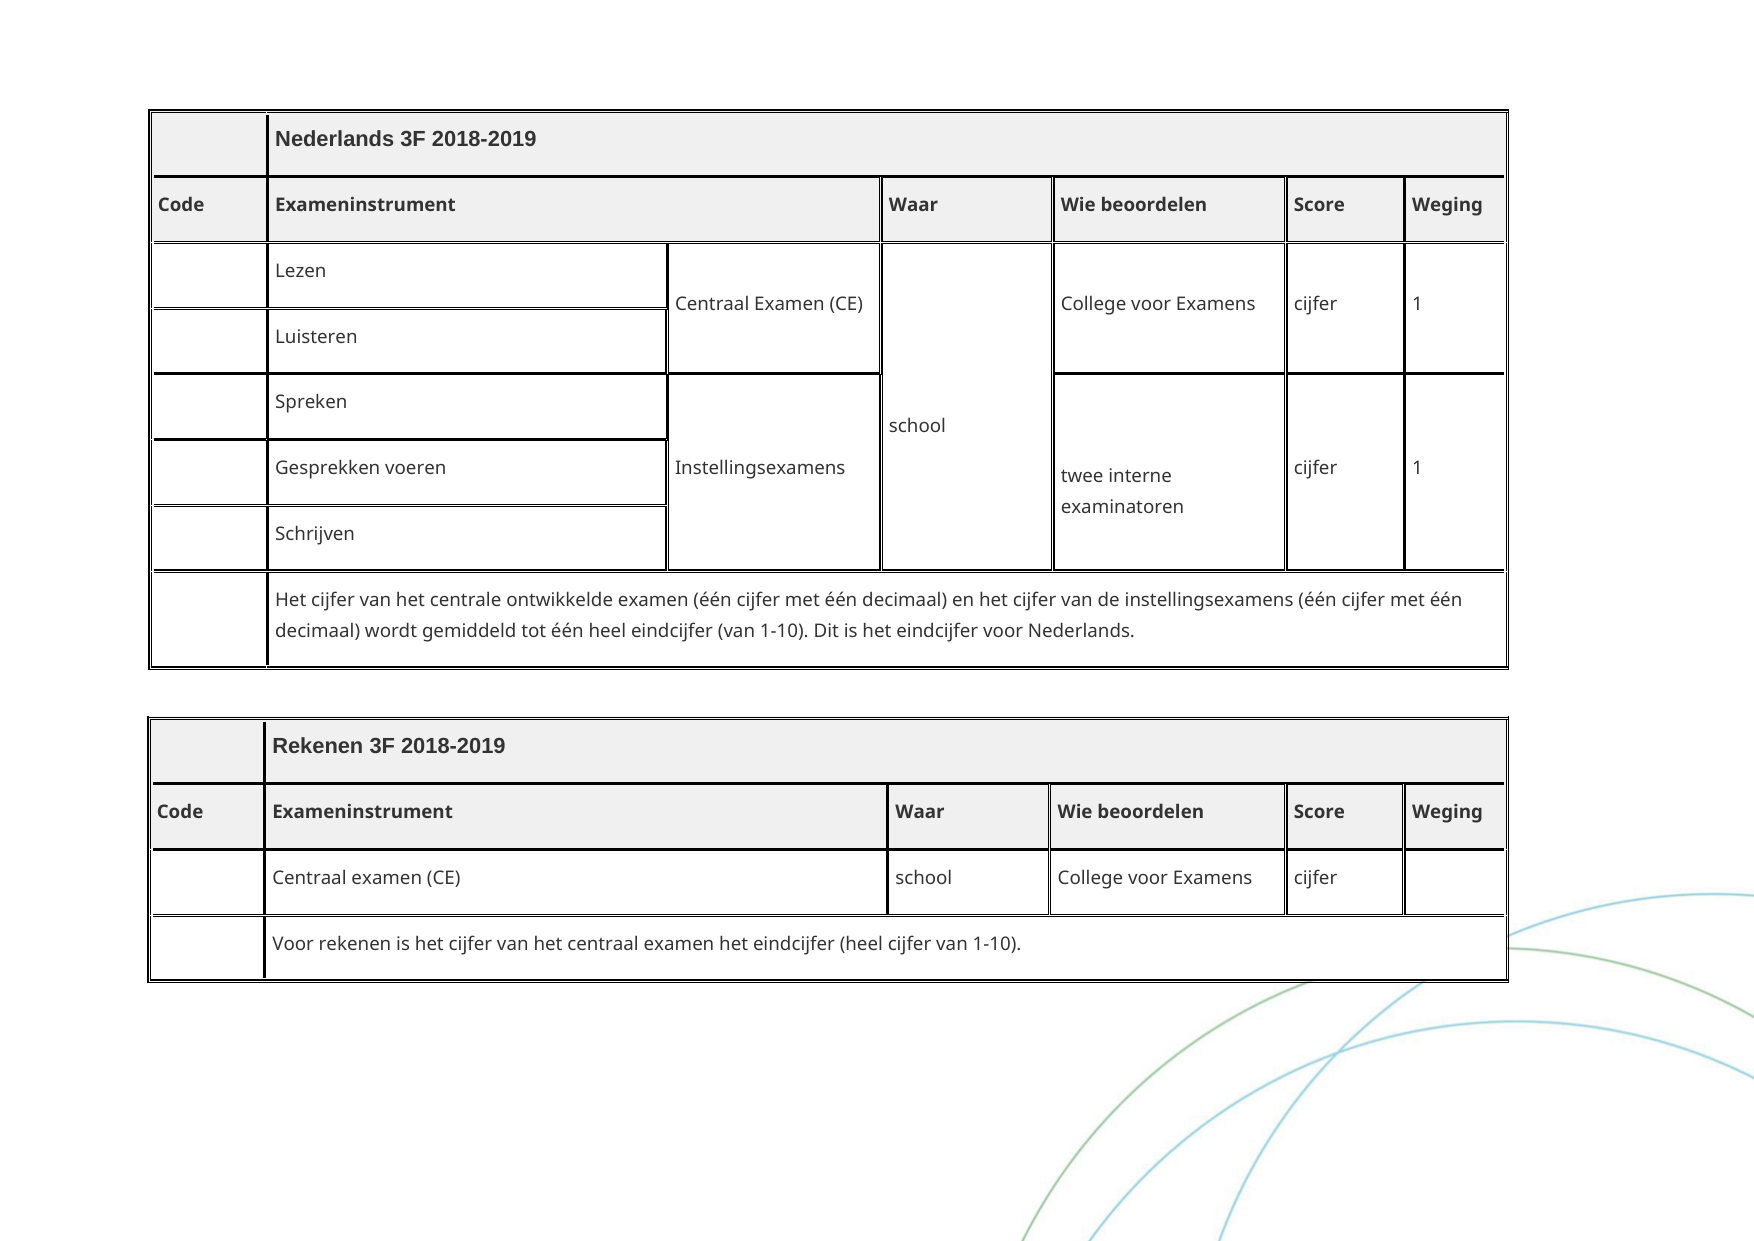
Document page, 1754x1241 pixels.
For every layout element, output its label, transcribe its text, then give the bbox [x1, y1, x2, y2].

table_cell Voor rekenen is het cijfer van het centraal examen het eindcijfer (heel cijfer van 1-10). [264, 914, 1506, 979]
table_header Rekenen 3F 2018-2019 [264, 720, 1506, 782]
table_cell Wie beoordelen [1051, 785, 1284, 848]
table_cell 1 [1404, 241, 1507, 372]
table_cell school [889, 851, 1048, 913]
table_cell school [883, 244, 1051, 569]
table_cell [1406, 848, 1507, 913]
table_cell Weging [1406, 782, 1506, 848]
table_cell [150, 438, 266, 503]
table_cell College voor Examens [1055, 244, 1284, 372]
table_cell Code [152, 175, 266, 241]
table_cell College voor Examens [1051, 851, 1284, 913]
picture [1001, 863, 1754, 1241]
table_cell Waar [889, 785, 1048, 848]
table_cell Lezen [269, 244, 666, 306]
table_cell Code [151, 782, 263, 848]
table_cell [152, 372, 266, 438]
table_cell [150, 241, 267, 306]
table_cell [152, 306, 266, 372]
table_cell Exameninstrument [266, 785, 886, 848]
table_cell cijfer [1288, 375, 1403, 569]
table_cell twee interne examinatoren [1055, 375, 1284, 569]
table_header [151, 720, 264, 782]
table_cell cijfer [1288, 244, 1403, 372]
table_cell Luisteren [269, 310, 665, 372]
table_cell Waar [883, 178, 1051, 241]
table_cell Wie beoordelen [1055, 178, 1284, 241]
table_cell Exameninstrument [269, 178, 879, 241]
table_cell cijfer [1288, 851, 1402, 913]
table_cell Centraal Examen (CE) [669, 244, 879, 372]
table_cell Instellingsexamens [669, 375, 879, 569]
table_cell [149, 848, 263, 913]
table_cell Weging [1406, 175, 1506, 241]
table_cell [151, 914, 264, 979]
table_cell Spreken [269, 375, 666, 438]
table_cell Gesprekken voeren [269, 441, 665, 503]
table_cell Schrijven [269, 507, 665, 569]
table_cell [152, 569, 267, 666]
table_header Nederlands 3F 2018-2019 [267, 113, 1506, 175]
table_cell Score [1288, 785, 1402, 848]
table_cell [152, 504, 266, 569]
table_header [152, 111, 267, 175]
table_cell Het cijfer van het centrale ontwikkelde examen (één cijfer met één decimaal) en het cijfer van de instellingsexamens (één cijfer met één decimaal) wordt gemiddeld tot één heel eindcijfer (van 1-10). Dit is het eindcijfer voor Nederlands. [267, 569, 1506, 666]
table_cell Centraal examen (CE) [266, 851, 886, 913]
table_cell 1 [1406, 372, 1506, 569]
table_cell Score [1288, 178, 1403, 241]
